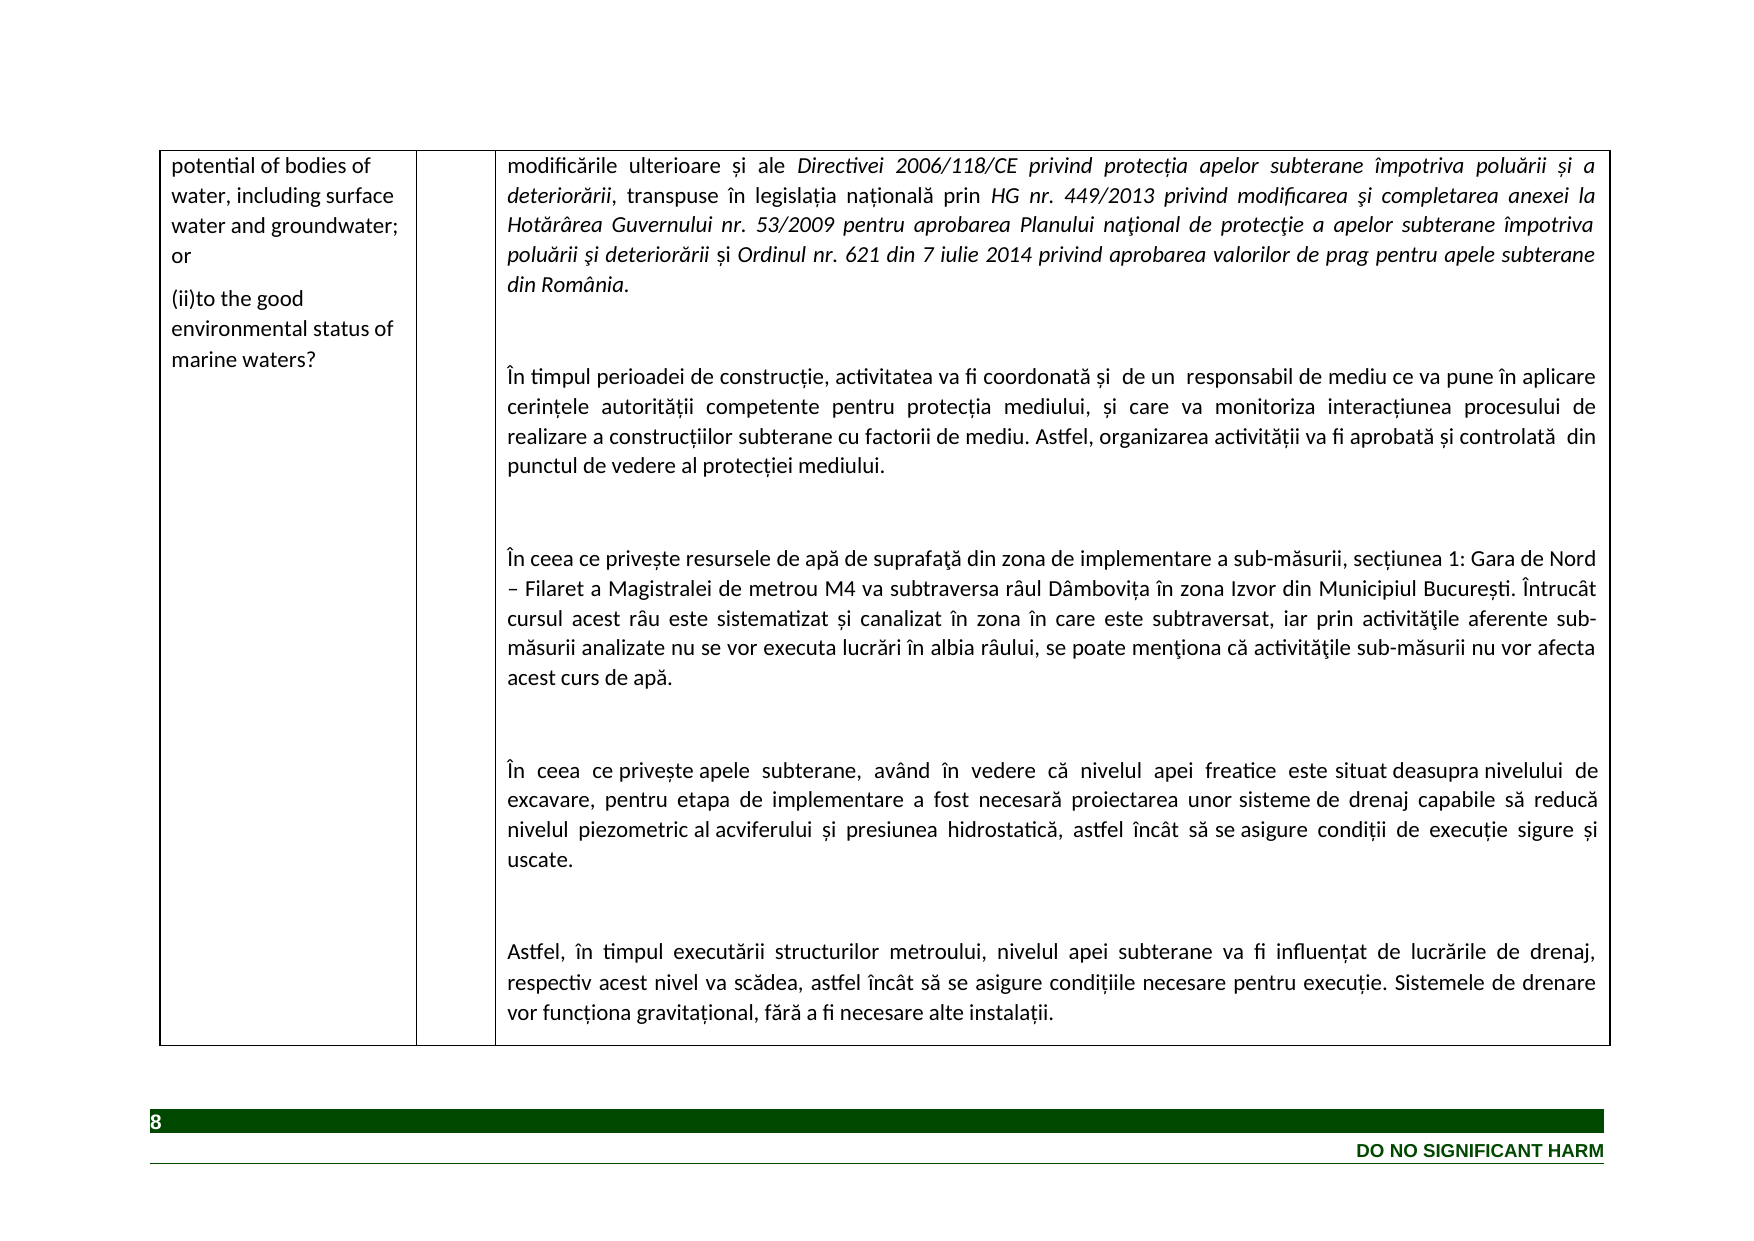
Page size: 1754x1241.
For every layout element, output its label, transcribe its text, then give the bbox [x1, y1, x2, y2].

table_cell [161, 151, 416, 1045]
table_cell X [417, 151, 495, 1045]
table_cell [496, 151, 1609, 1045]
